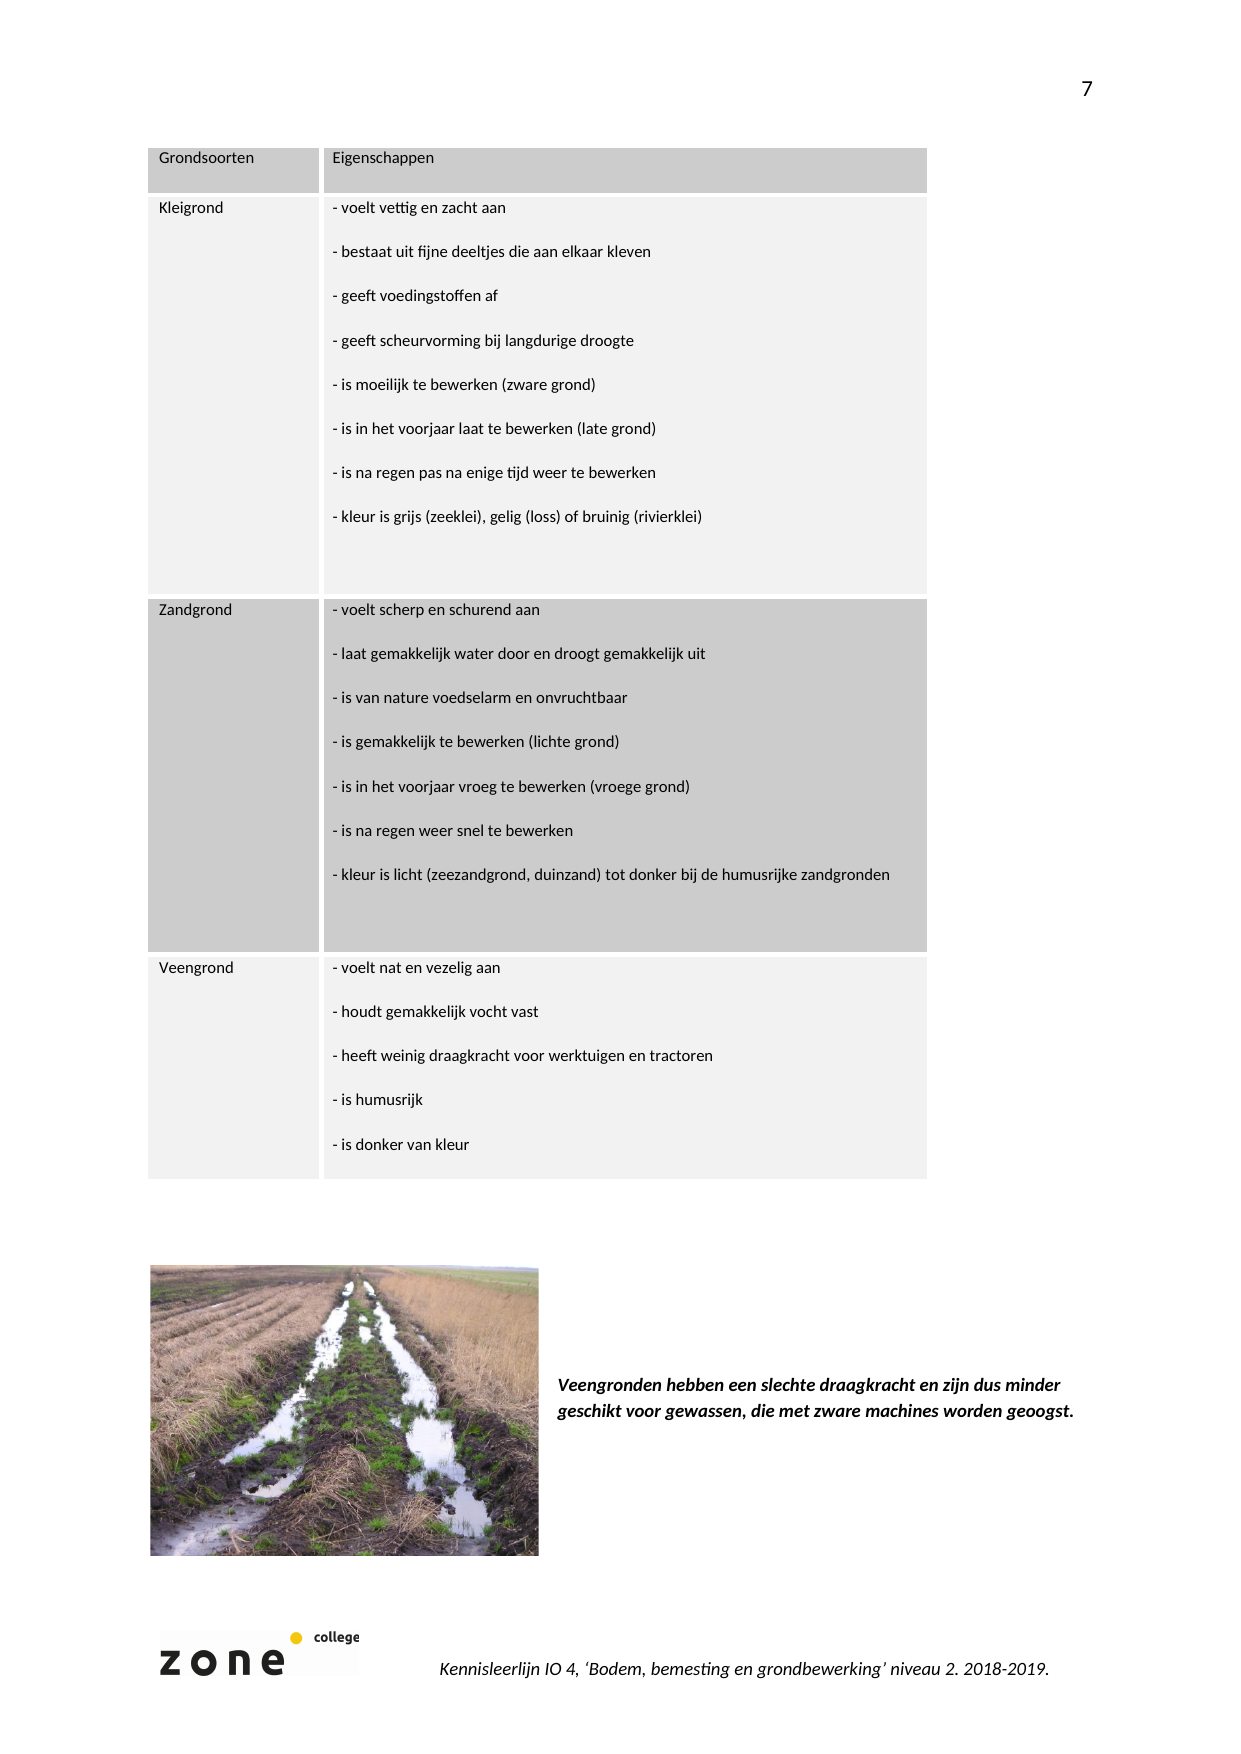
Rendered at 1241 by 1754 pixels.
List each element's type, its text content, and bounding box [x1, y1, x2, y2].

picture [150, 1265, 539, 1556]
table_cell - voelt vettig en zacht aan - bestaat uit fijne deeltjes die aan elkaar kleven - geeft voedingstoffen af - geeft scheurvorming bij langdurige droogte - is moeilijk te bewerken (zware grond) - is in het voorjaar laat te bewerken (late grond) - is na regen pas na enige tijd weer te bewerken - kleur is grijs (zeeklei), gelig (loss) of bruinig (rivierklei) [324, 197, 927, 594]
text Veengronden hebben een slechte draagkracht en zijn dus minder geschikt voor gewassen, die met zware machines worden geoogst. [539, 1373, 1093, 1422]
picture [160, 1631, 359, 1676]
table_cell Kleigrond [148, 197, 319, 594]
table_cell - voelt scherp en schurend aan - laat gemakkelijk water door en droogt gemakkelijk uit - is van nature voedselarm en onvruchtbaar - is gemakkelijk te bewerken (lichte grond) - is in het voorjaar vroeg te bewerken (vroege grond) - is na regen weer snel te bewerken - kleur is licht (zeezandgrond, duinzand) tot donker bij de humusrijke zandgronden [324, 599, 927, 952]
table_cell Veengrond [148, 957, 319, 1179]
table_header Eigenschappen [324, 148, 927, 193]
table_header Grondsoorten [148, 148, 319, 193]
table_cell - voelt nat en vezelig aan - houdt gemakkelijk vocht vast - heeft weinig draagkracht voor werktuigen en tractoren - is humusrijk - is donker van kleur [324, 957, 927, 1179]
table_cell Zandgrond [148, 599, 319, 952]
